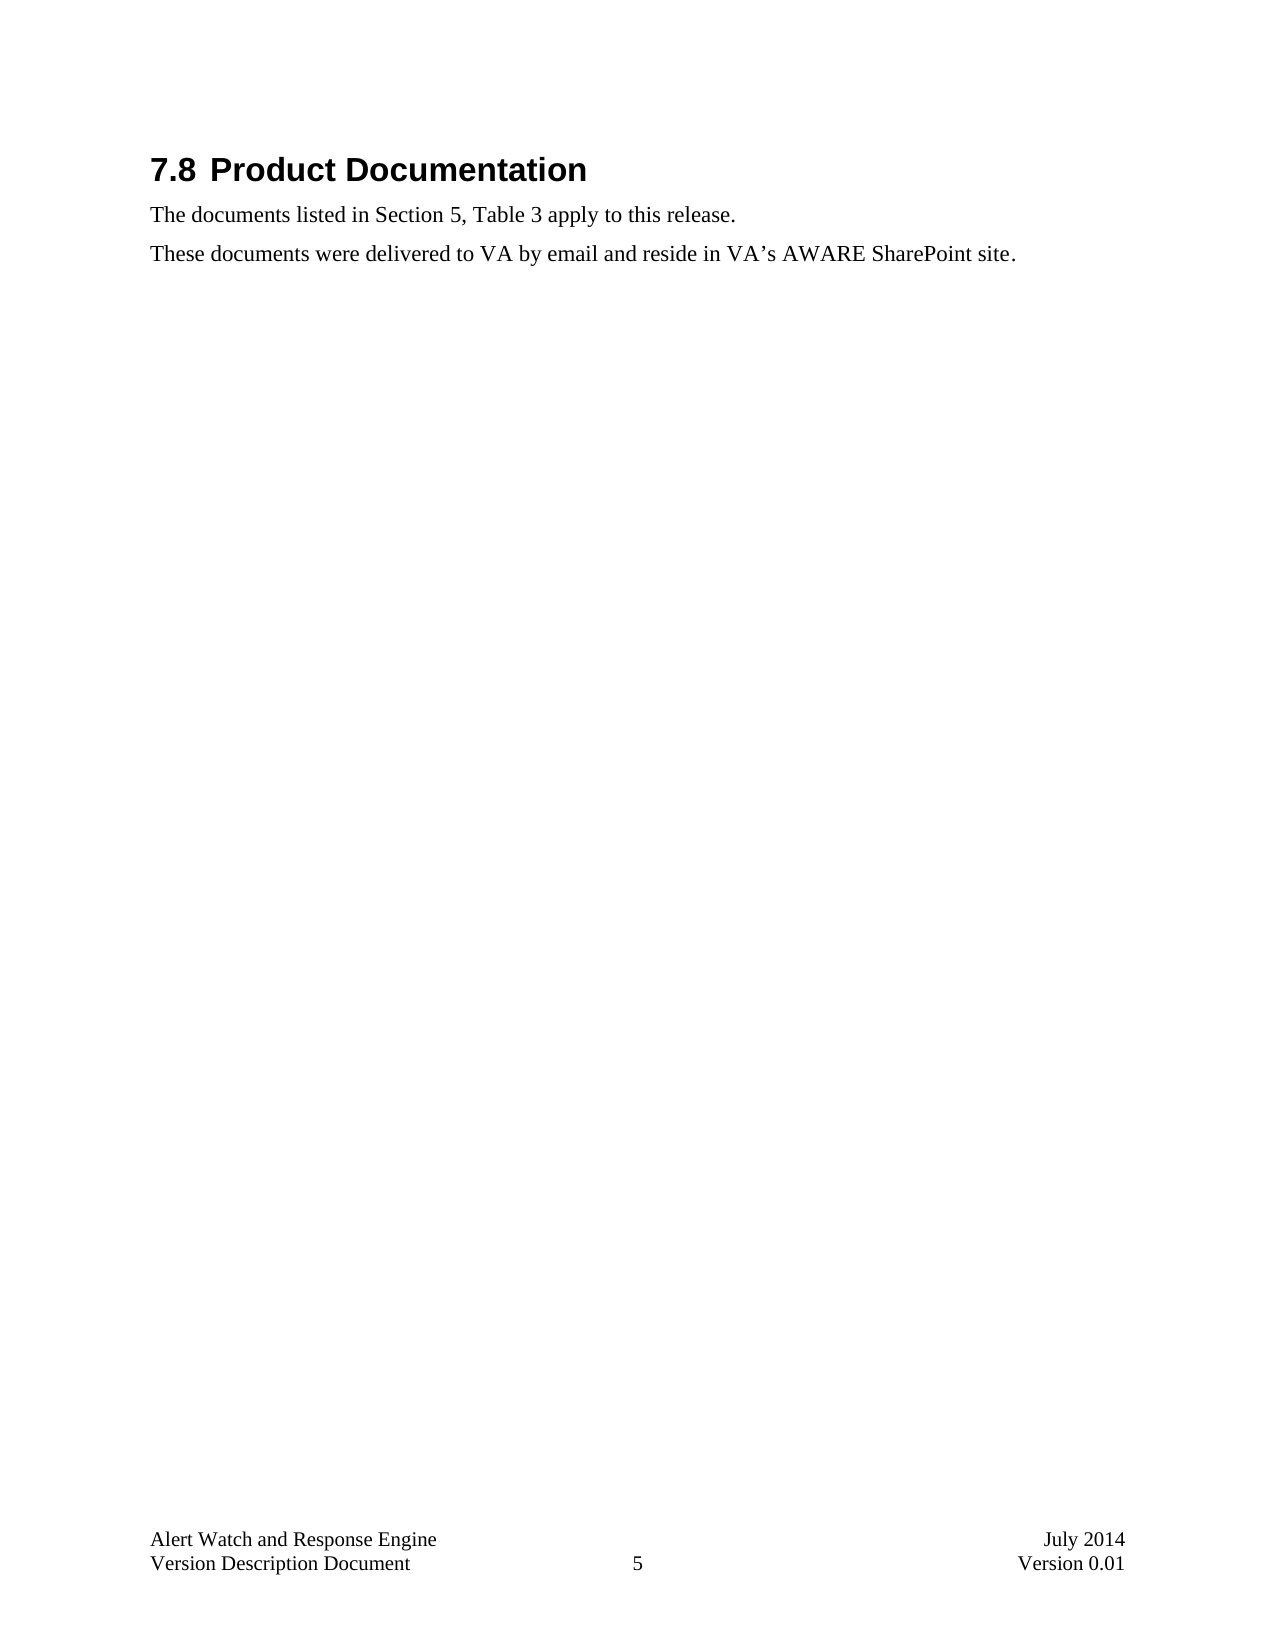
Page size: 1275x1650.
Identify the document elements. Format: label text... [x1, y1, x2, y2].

text These documents were delivered to VA by email and reside in VA’s AWARE SharePoint site. [150, 240, 1125, 266]
text The documents listed in Section 5, Table 3 apply to this release. [150, 201, 1125, 227]
subtitle Product Documentation [150, 150, 1125, 188]
